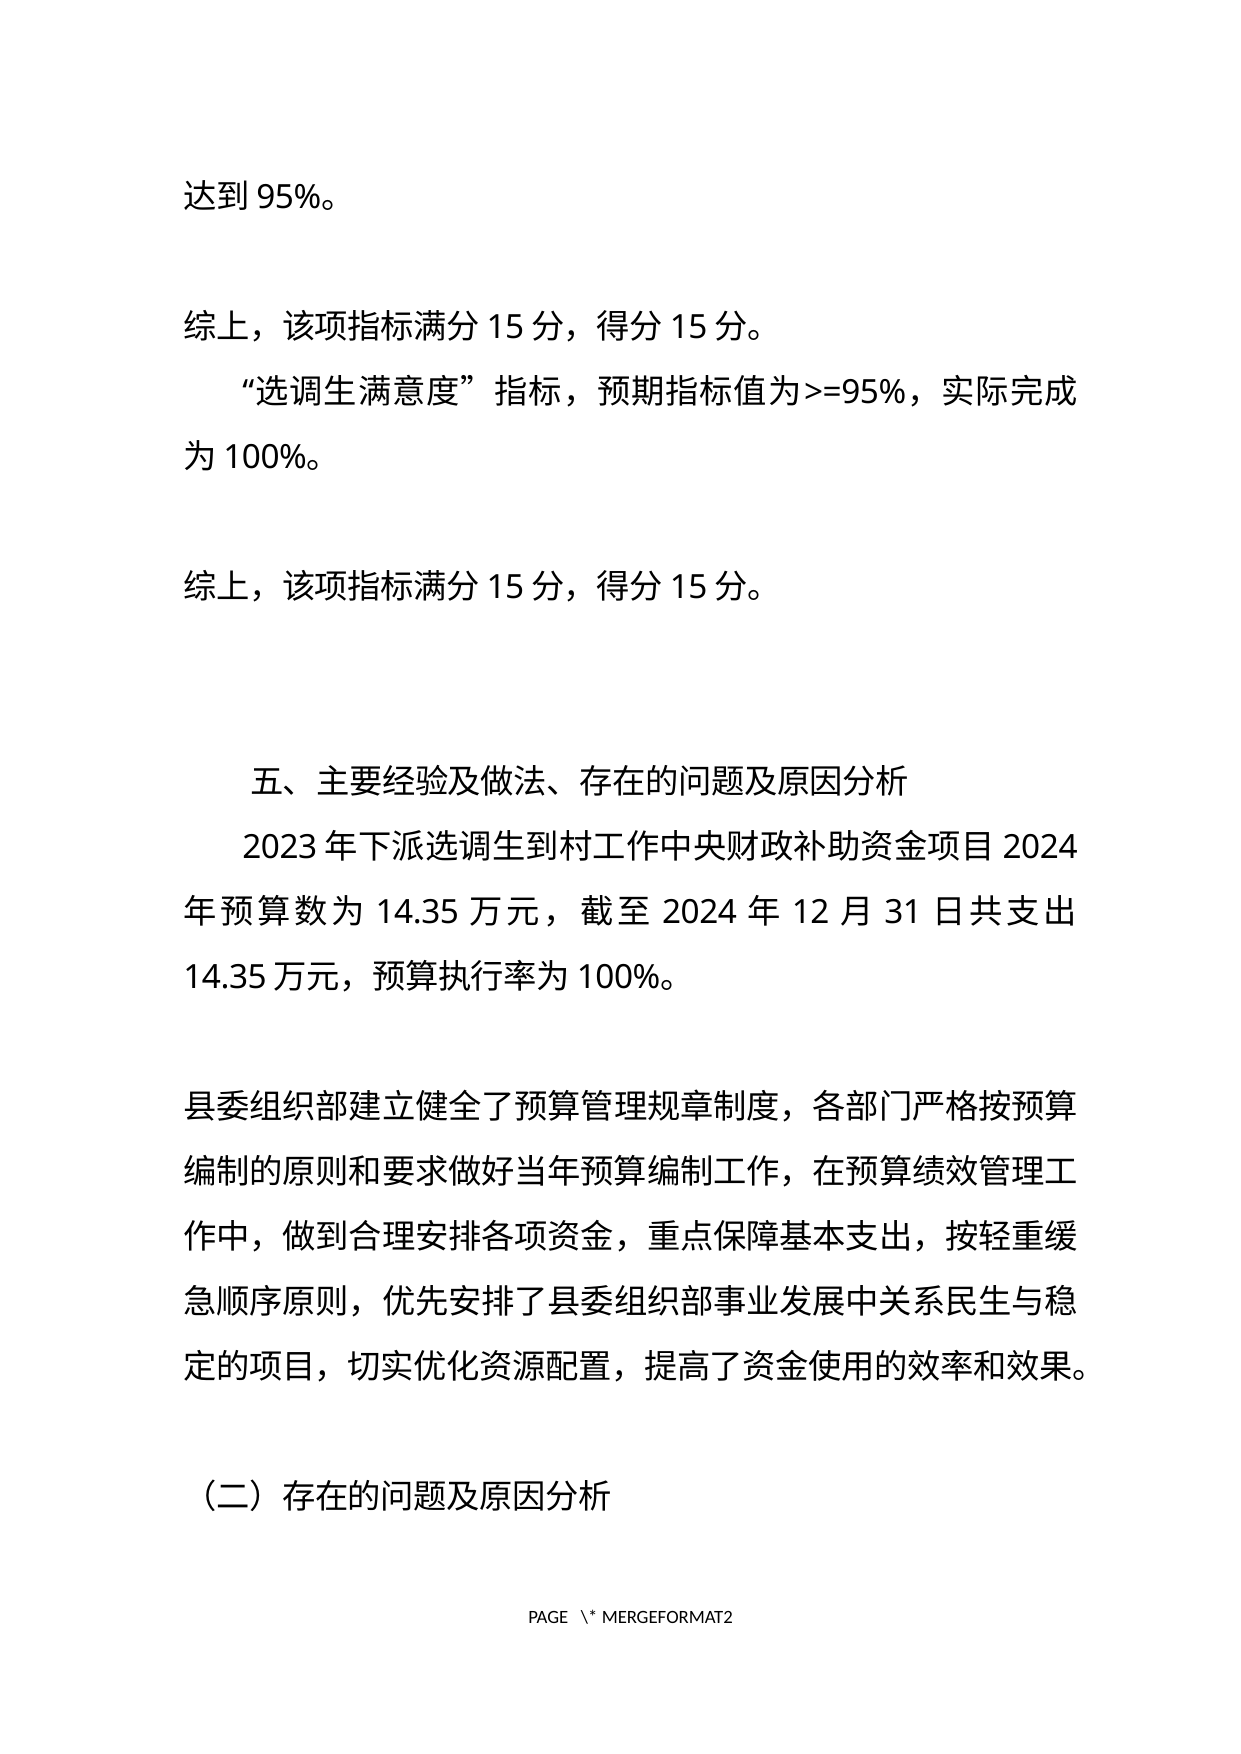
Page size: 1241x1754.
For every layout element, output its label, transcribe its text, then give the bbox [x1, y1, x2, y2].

text “选调生满意度”指标，预期指标值为>=95%，实际完成为100%。 综上，该项指标满分15分，得分15分。 [183, 357, 1078, 617]
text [183, 812, 1078, 1527]
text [183, 162, 1078, 357]
list 主要经验及做法、存在的问题及原因分析 [183, 747, 1078, 812]
